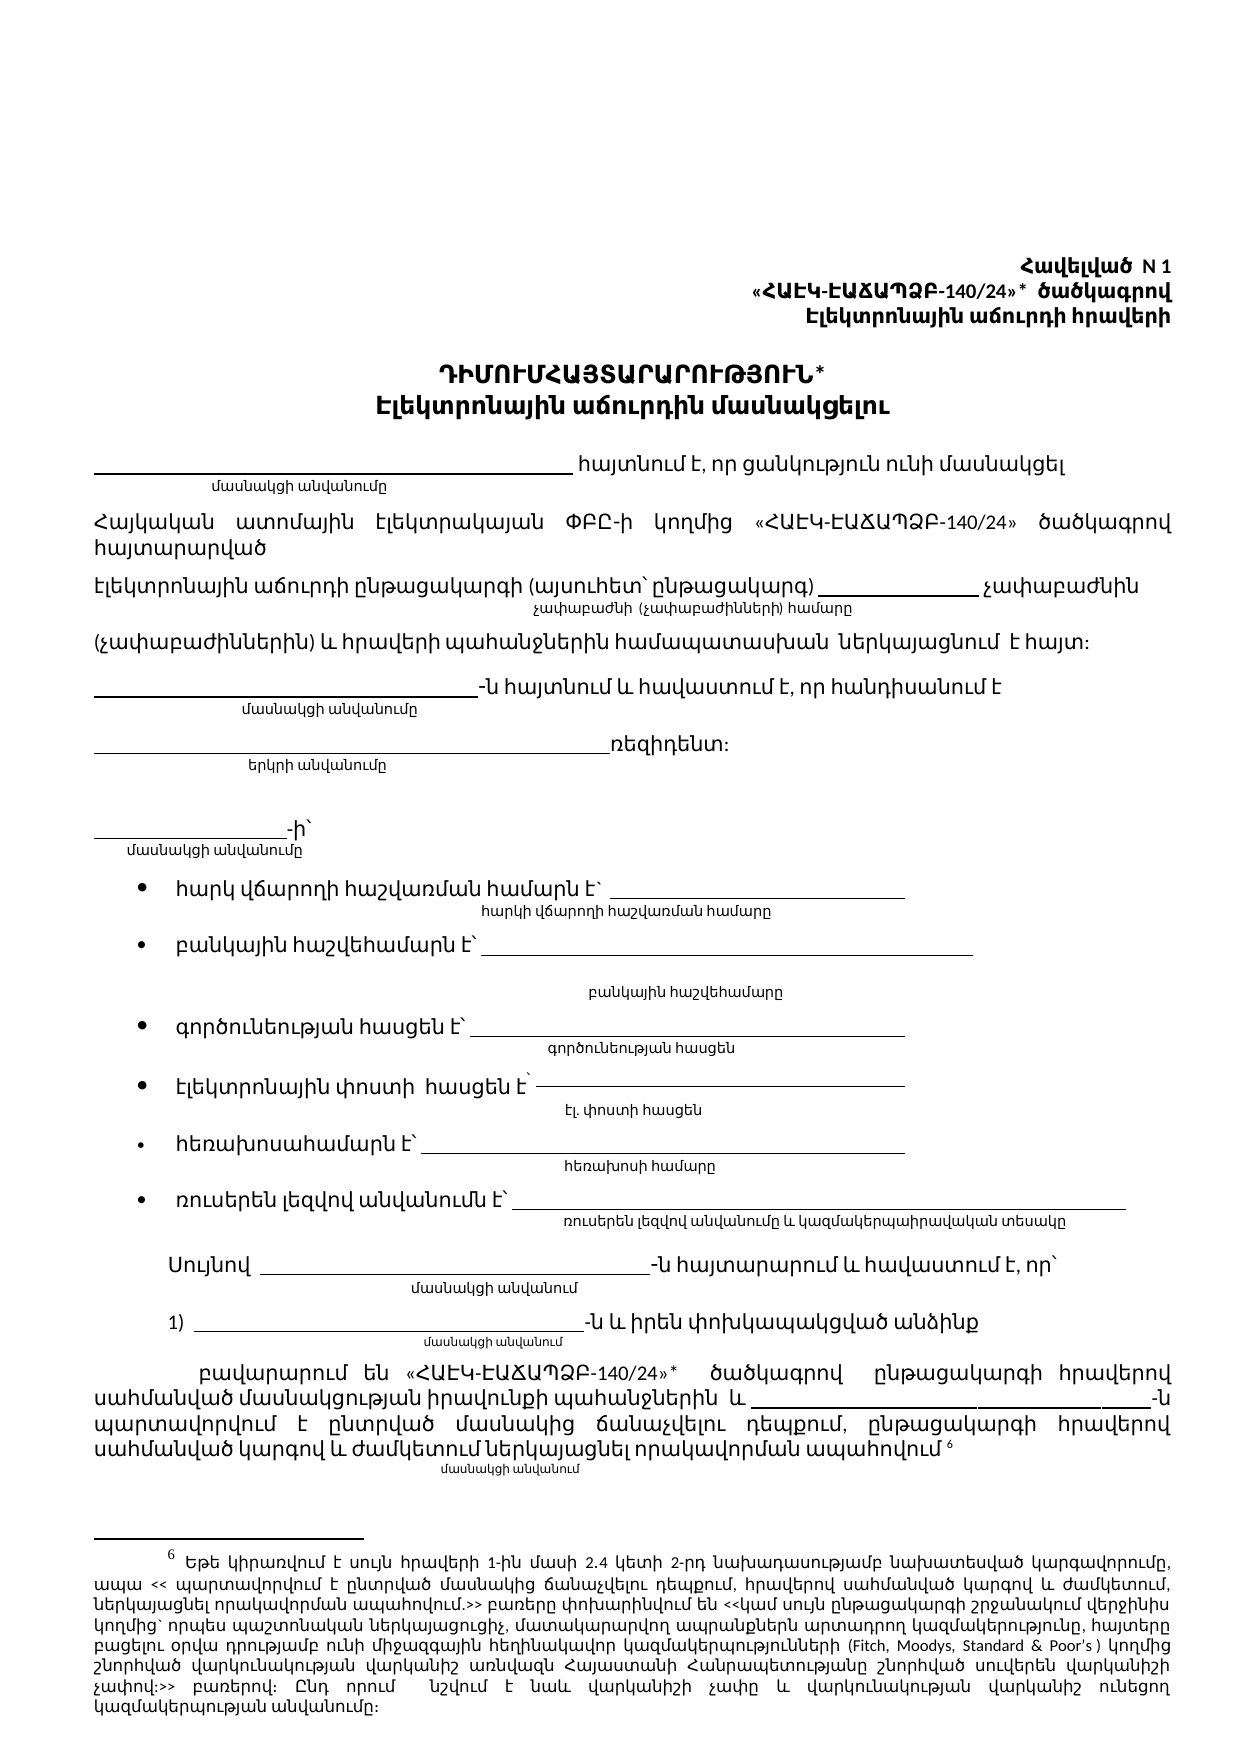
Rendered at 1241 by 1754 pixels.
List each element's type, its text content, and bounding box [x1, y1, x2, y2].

text «ՀԱԷԿ-ԷԱՃԱՊՁԲ-140/24»* ծածկագրով [94, 278, 1171, 304]
text ռուսերեն լեզվով անվանումը և կազմակերպաիրավական տեսակը [94, 1213, 1171, 1243]
text երկրի անվանումը [94, 756, 1171, 787]
text Էլեկտրոնային աճուրդի հրավերի [94, 304, 1171, 329]
text մասնակցի անվանումը [94, 841, 1171, 872]
list բանկային հաշվեհամարն է՝ [138, 933, 1171, 983]
text ԴԻՄՈՒՄՀԱՅՏԱՐԱՐՈՒԹՅՈՒՆ* [94, 360, 1171, 390]
text էլ. փոստի հասցեն [94, 1101, 1171, 1131]
list գործունեության հասցեն է՝ [138, 1014, 1171, 1040]
text ռեզիդենտ: [94, 731, 1171, 756]
text բավարարում են «ՀԱԷԿ-ԷԱՃԱՊՁԲ-140/24»* ծածկագրով ընթացակարգի հրավերով սահմանված մասնակցության իրավունքի պահանջներին և -ն պարտավորվում է ընտրված մասնակից ճանաչվելու դեպքում, ընթացակարգի հրավերով սահմանված կարգով և ժամկետում ներկայացնել որակավորման ապահովում [94, 1360, 1171, 1462]
text բանկային հաշվեհամարը [94, 983, 1171, 1014]
text չափաբաժնի (չափաբաժինների) համարը [94, 599, 1171, 629]
text (չափաբաժիններին) և հրավերի պահանջներին համապատասխան ներկայացնում է հայտ: [94, 629, 1171, 655]
text հարկի վճարողի հաշվառման համարը [94, 902, 1171, 933]
text -ն հայտնում և հավաստում է, որ հանդիսանում է [94, 670, 1171, 701]
list հեռախոսահամարն է՝ [138, 1131, 1171, 1157]
subtitle Էլեկտրոնային աճուրդին մասնակցելու [94, 390, 1171, 421]
text էլեկտրոնային աճուրդի ընթացակարգի (այսուհետ՝ ընթացակարգ) չափաբաժնին [94, 573, 1171, 599]
text մասնակցի անվանում [94, 1279, 1171, 1309]
text Սույնով -ն հայտարարում և հավաստում է, որ՝ [94, 1248, 1171, 1279]
text մասնակցի անվանումը [94, 701, 1171, 731]
text մասնակցի անվանում [94, 1462, 1171, 1487]
text Հավելված N 1 [94, 253, 1171, 278]
list էլեկտրոնային փոստի հասցեն է՝ [138, 1070, 1171, 1101]
text -ի՝ [94, 816, 1171, 841]
text Հայկական ատոմային էլեկտրակայան ՓԲԸ-ի կողմից «ՀԱԷԿ-ԷԱՃԱՊՁԲ-140/24» ծածկագրով հայտարարված [94, 507, 1171, 561]
list հարկ վճարողի հաշվառման համարն է` [138, 872, 1171, 902]
text 1) -ն և իրեն փոխկապակցված անձինք [94, 1309, 1171, 1335]
text գործունեության հասցեն [94, 1040, 1171, 1070]
text մասնակցի անվանումը [94, 477, 1171, 507]
text հայտնում է, որ ցանկություն ունի մասնակցել [94, 451, 1171, 477]
text մասնակցի անվանում [94, 1335, 1171, 1360]
list ռուսերեն լեզվով անվանումն է՝ [138, 1187, 1171, 1213]
text հեռախոսի համարը [462, 1157, 1171, 1187]
